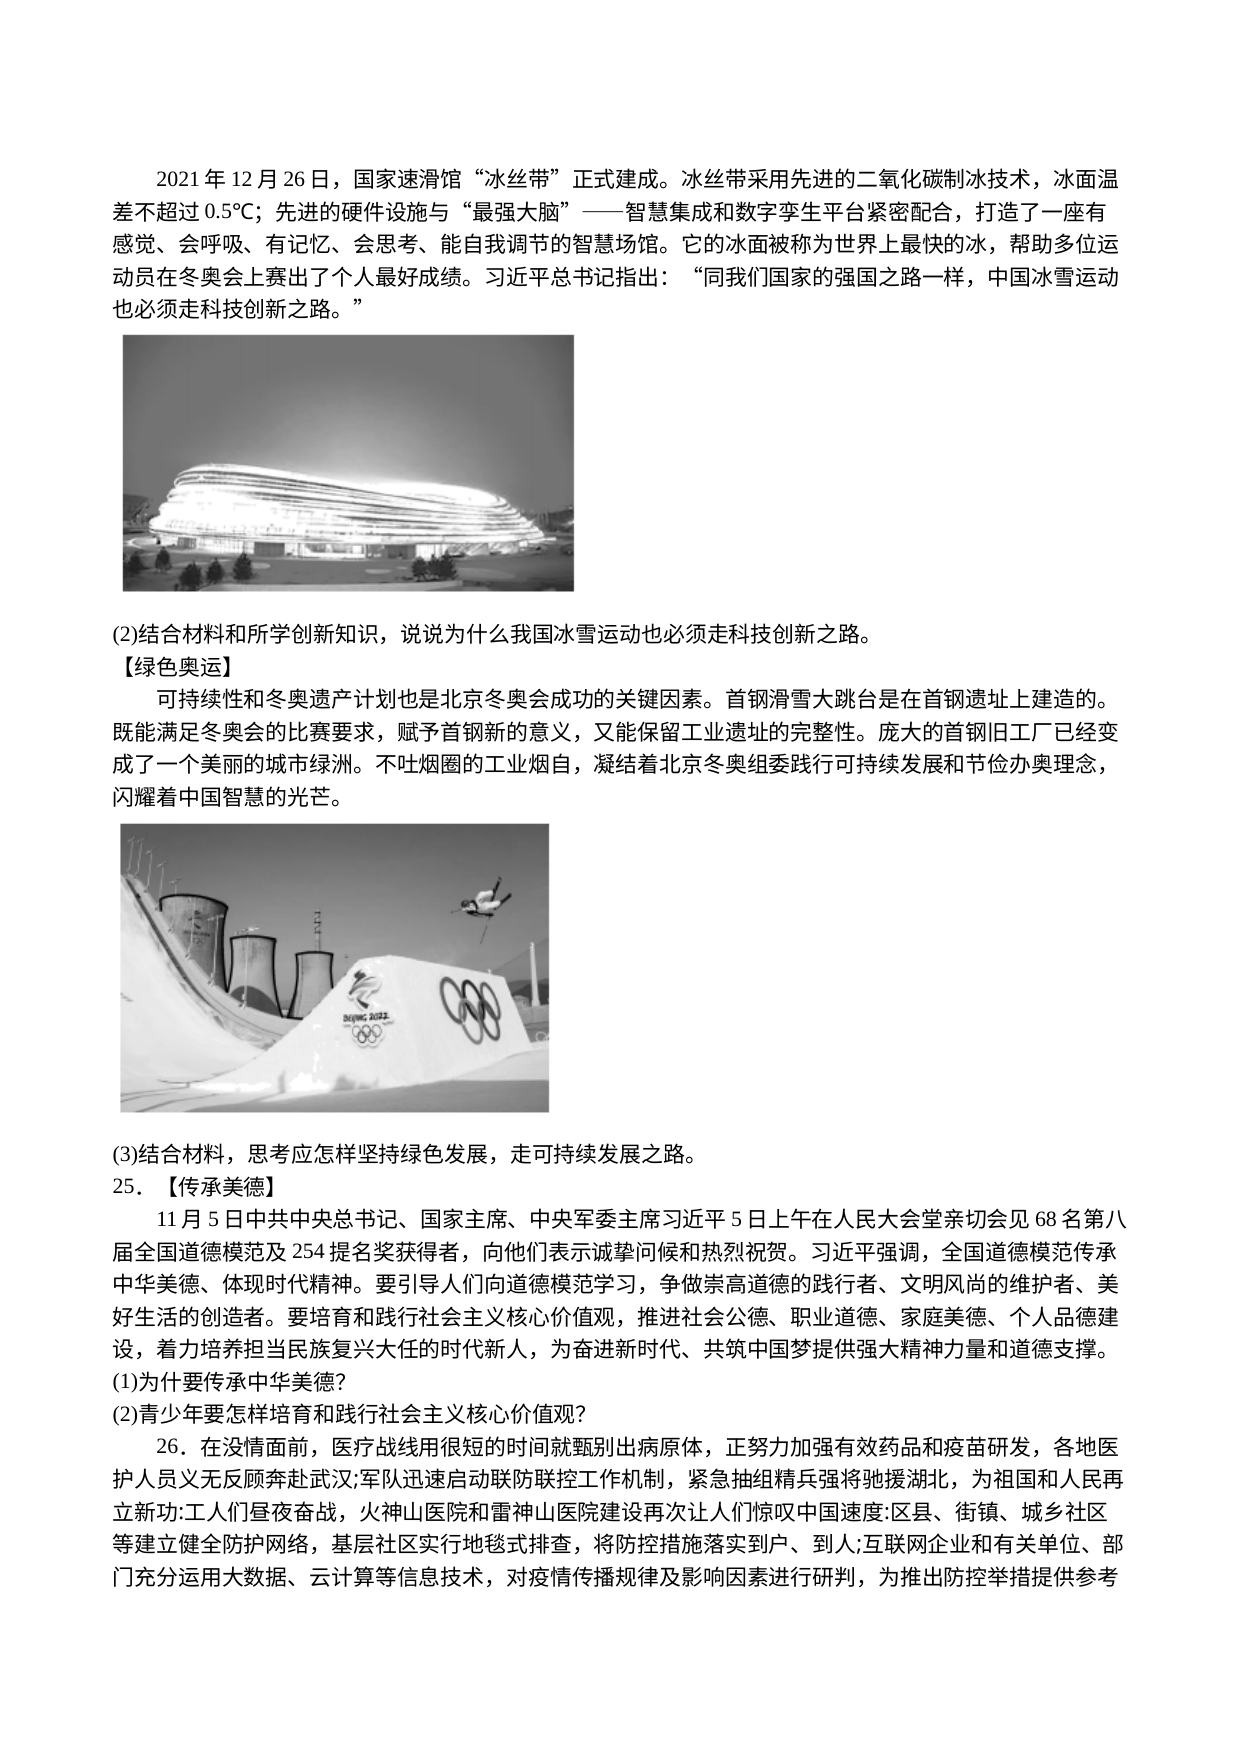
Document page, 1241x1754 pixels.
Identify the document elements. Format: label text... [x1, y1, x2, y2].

text 25．【传承美德】 [112, 1169, 1128, 1202]
text 【绿色奥运】 [112, 649, 1128, 682]
picture [112, 812, 555, 1117]
text 11月5日中共中央总书记、国家主席、中央军委主席习近平5日上午在人民大会堂亲切会见68名第八届全国道德模范及254提名奖获得者，向他们表示诚挚问候和热烈祝贺。习近平强调，全国道德模范传承中华美德、体现时代精神。要引导人们向道德模范学习，争做崇高道德的践行者、文明风尚的维护者、美好生活的创造者。要培育和践行社会主义核心价值观，推进社会公德、职业道德、家庭美德、个人品德建设，着力培养担当民族复兴大任的时代新人，为奋进新时代、共筑中国梦提供强大精神力量和道德支撑。 [112, 1202, 1128, 1364]
text (2)青少年要怎样培育和践行社会主义核心价值观？ [112, 1397, 1128, 1429]
text (2)结合材料和所学创新知识，说说为什么我国冰雪运动也必须走科技创新之路。 [112, 617, 1128, 649]
text (1)为什要传承中华美德？ [112, 1364, 1128, 1397]
text (3)结合材料，思考应怎样坚持绿色发展，走可持续发展之路。 [112, 1137, 1128, 1169]
text 2021年12月26日，国家速滑馆“冰丝带”正式建成。冰丝带采用先进的二氧化碳制冰技术，冰面温差不超过0.5℃；先进的硬件设施与“最强大脑”——智慧集成和数字孪生平台紧密配合，打造了一座有感觉、会呼吸、有记忆、会思考、能自我调节的智慧场馆。它的冰面被称为世界上最快的冰，帮助多位运动员在冬奥会上赛出了个人最好成绩。习近平总书记指出：“同我们国家的强国之路一样，中国冰雪运动也必须走科技创新之路。” [112, 162, 1128, 324]
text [112, 1429, 1128, 1592]
text 可持续性和冬奥遗产计划也是北京冬奥会成功的关键因素。首钢滑雪大跳台是在首钢遗址上建造的。既能满足冬奥会的比赛要求，赋予首钢新的意义，又能保留工业遗址的完整性。庞大的首钢旧工厂已经变成了一个美丽的城市绿洲。不吐烟圈的工业烟自，凝结着北京冬奥组委践行可持续发展和节俭办奥理念，闪耀着中国智慧的光芒。 [112, 682, 1128, 812]
picture [112, 324, 588, 600]
